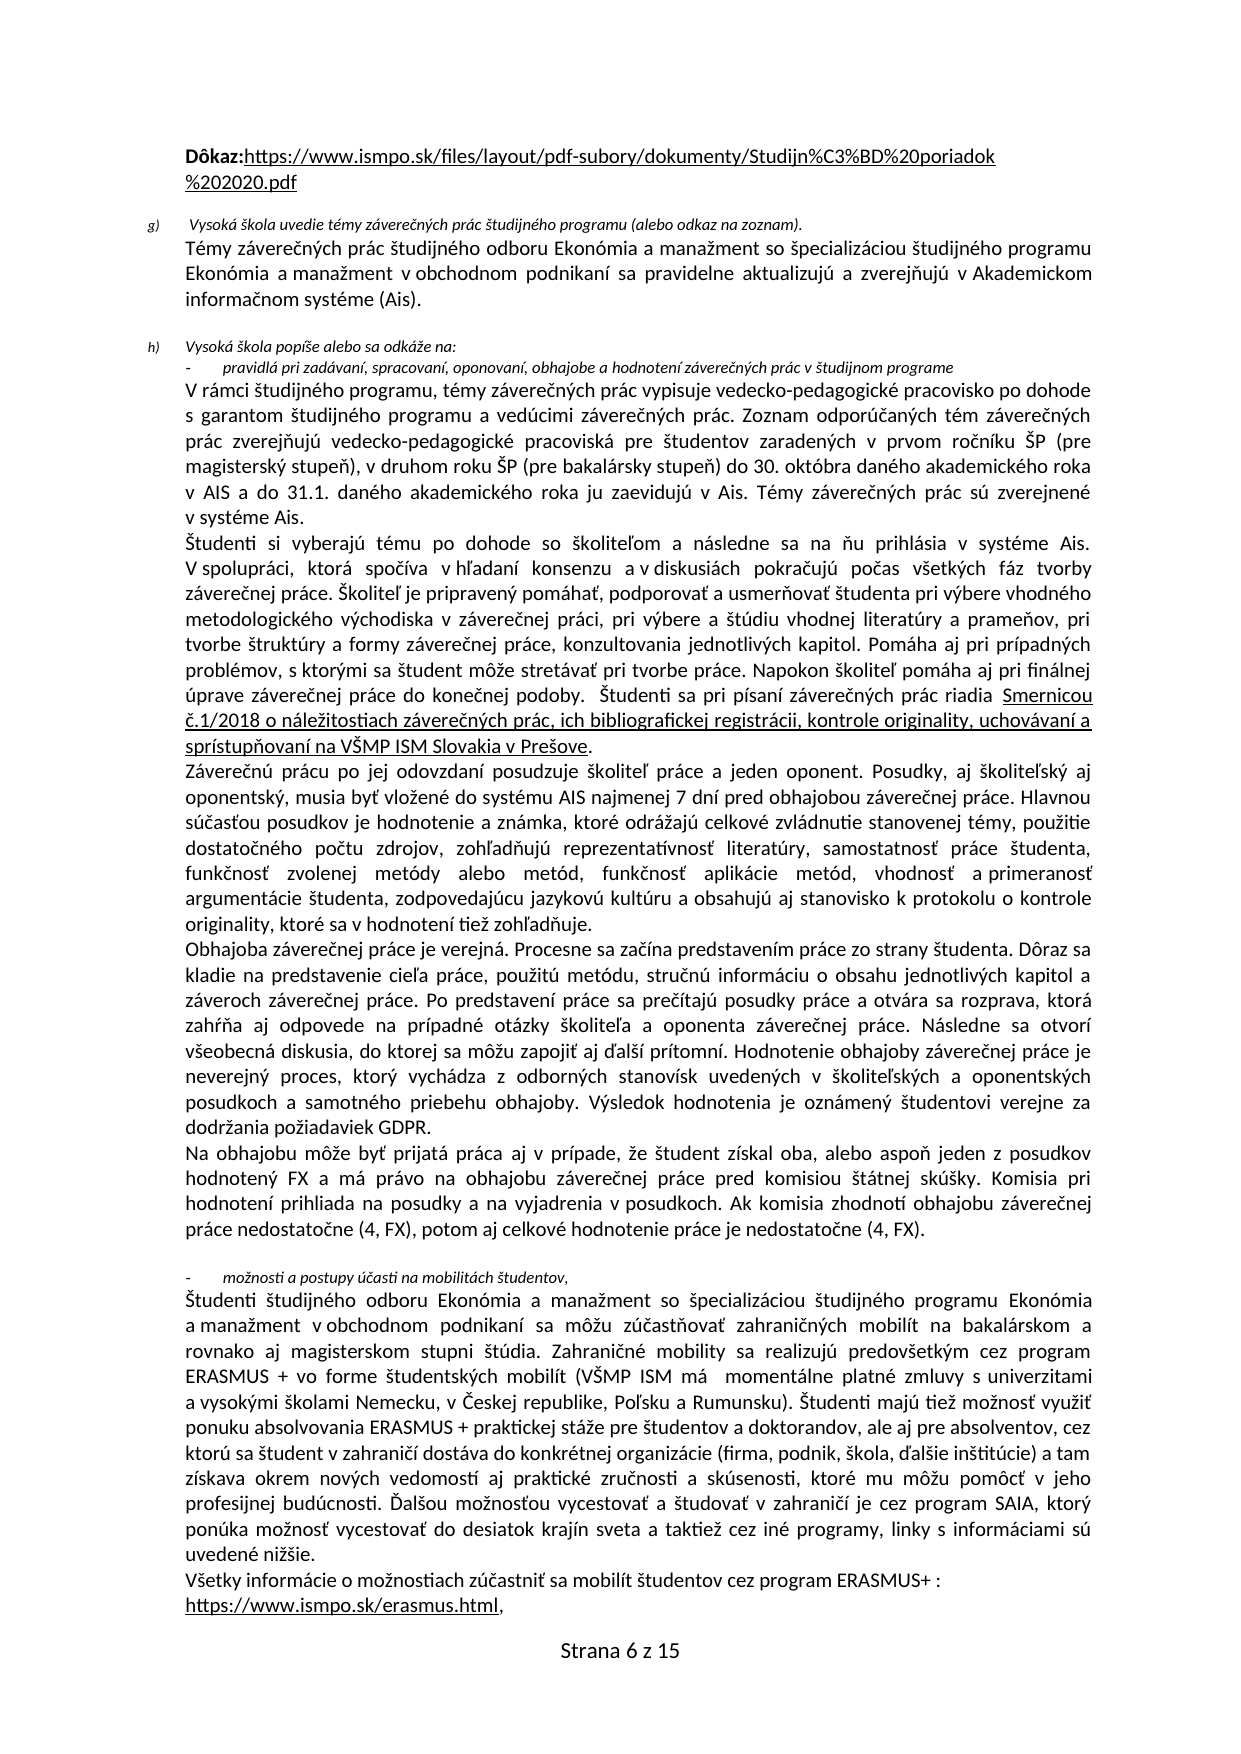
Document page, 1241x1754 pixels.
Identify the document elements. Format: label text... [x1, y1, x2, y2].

text Všetky informácie o možnostiach zúčastniť sa mobilít študentov cez program ERASMUS+ : https://www.ismpo.sk/erasmus.html, [185, 1567, 1092, 1618]
text Obhajoba záverečnej práce je verejná. Procesne sa začína predstavením práce zo strany študenta. Dôraz sa kladie na predstavenie cieľa práce, použitú metódu, stručnú informáciu o obsahu jednotlivých kapitol a záveroch záverečnej práce. Po predstavení práce sa prečítajú posudky práce a otvára sa rozprava, ktorá zahŕňa aj odpovede na prípadné otázky školiteľa a oponenta záverečnej práce. Následne sa otvorí všeobecná diskusia, do ktorej sa môžu zapojiť aj ďalší prítomní. Hodnotenie obhajoby záverečnej práce je neverejný proces, ktorý vychádza z odborných stanovísk uvedených v školiteľských a oponentských posudkoch a samotného priebehu obhajoby. Výsledok hodnotenia je oznámený študentovi verejne za dodržania požiadaviek GDPR. [185, 936, 1092, 1140]
list pravidlá pri zadávaní, spracovaní, oponovaní, obhajobe a hodnotení záverečných prác v študijnom programe [185, 357, 1092, 377]
list možnosti a postupy účasti na mobilitách študentov, [185, 1267, 1092, 1287]
list Vysoká škola popíše alebo sa odkáže na: [148, 337, 1092, 357]
list Vysoká škola uvedie témy záverečných prác študijného programu (alebo odkaz na zoznam). [148, 215, 1092, 235]
text Študenti študijného odboru Ekonómia a manažment so špecializáciou študijného programu Ekonómia a manažment v obchodnom podnikaní sa môžu zúčastňovať zahraničných mobilít na bakalárskom a rovnako aj magisterskom stupni štúdia. Zahraničné mobility sa realizujú predovšetkým cez program ERASMUS + vo forme študentských mobilít (VŠMP ISM má momentálne platné zmluvy s univerzitami a vysokými školami Nemecku, v Českej republike, Poľsku a Rumunsku). Študenti majú tiež možnosť využiť ponuku absolvovania ERASMUS + praktickej stáže pre študentov a doktorandov, ale aj pre absolventov, cez ktorú sa študent v zahraničí dostáva do konkrétnej organizácie (firma, podnik, škola, ďalšie inštitúcie) a tam získava okrem nových vedomostí aj praktické zručnosti a skúsenosti, ktoré mu môžu pomôcť v jeho profesijnej budúcnosti. Ďalšou možnosťou vycestovať a študovať v zahraničí je cez program SAIA, ktorý ponúka možnosť vycestovať do desiatok krajín sveta a taktiež cez iné programy, linky s informáciami sú uvedené nižšie. [185, 1287, 1092, 1567]
text Dôkaz:https://www.ismpo.sk/files/layout/pdf-subory/dokumenty/Studijn%C3%BD%20poriadok%202020.pdf [185, 143, 1092, 194]
text Študenti si vyberajú tému po dohode so školiteľom a následne sa na ňu prihlásia v systéme Ais. V spolupráci, ktorá spočíva v hľadaní konsenzu a v diskusiách pokračujú počas všetkých fáz tvorby záverečnej práce. Školiteľ je pripravený pomáhať, podporovať a usmerňovať študenta pri výbere vhodného metodologického východiska v záverečnej práci, pri výbere a štúdiu vhodnej literatúry a prameňov, pri tvorbe štruktúry a formy záverečnej práce, konzultovania jednotlivých kapitol. Pomáha aj pri prípadných problémov, s ktorými sa študent môže stretávať pri tvorbe práce. Napokon školiteľ pomáha aj pri finálnej úprave záverečnej práce do konečnej podoby. Študenti sa pri písaní záverečných prác riadia Smernicou č.1/2018 o náležitostiach záverečných prác, ich bibliografickej registrácii, kontrole originality, uchovávaní a sprístupňovaní na VŠMP ISM Slovakia v Prešove. [185, 530, 1092, 729]
text V rámci študijného programu, témy záverečných prác vypisuje vedecko-pedagogické pracovisko po dohode s garantom študijného programu a vedúcimi záverečných prác. Zoznam odporúčaných tém záverečných prác zverejňujú vedecko-pedagogické pracoviská pre študentov zaradených v prvom ročníku ŠP (pre magisterský stupeň), v druhom roku ŠP (pre bakalársky stupeň) do 30. októbra daného akademického roka v AIS a do 31.1. daného akademického roka ju zaevidujú v Ais. Témy záverečných prác sú zverejnené v systéme Ais. [185, 377, 1092, 530]
text Záverečnú prácu po jej odovzdaní posudzuje školiteľ práce a jeden oponent. Posudky, aj školiteľský aj oponentský, musia byť vložené do systému AIS najmenej 7 dní pred obhajobou záverečnej práce. Hlavnou súčasťou posudkov je hodnotenie a známka, ktoré odrážajú celkové zvládnutie stanovenej témy, použitie dostatočného počtu zdrojov, zohľadňujú reprezentatívnosť literatúry, samostatnosť práce študenta, funkčnosť zvolenej metódy alebo metód, funkčnosť aplikácie metód, vhodnosť a primeranosť argumentácie študenta, zodpovedajúcu jazykovú kultúru a obsahujú aj stanovisko k protokolu o kontrole originality, ktoré sa v hodnotení tiež zohľadňuje. [185, 758, 1092, 936]
text Témy záverečných prác študijného odboru Ekonómia a manažment so špecializáciou študijného programu Ekonómia a manažment v obchodnom podnikaní sa pravidelne aktualizujú a zverejňujú v Akademickom informačnom systéme (Ais). [185, 235, 1092, 311]
text Na obhajobu môže byť prijatá práca aj v prípade, že študent získal oba, alebo aspoň jeden z posudkov hodnotený FX a má právo na obhajobu záverečnej práce pred komisiou štátnej skúšky. Komisia pri hodnotení prihliada na posudky a na vyjadrenia v posudkoch. Ak komisia zhodnotí obhajobu záverečnej práce nedostatočne (4, FX), potom aj celkové hodnotenie práce je nedostatočne (4, FX). [185, 1140, 1092, 1241]
